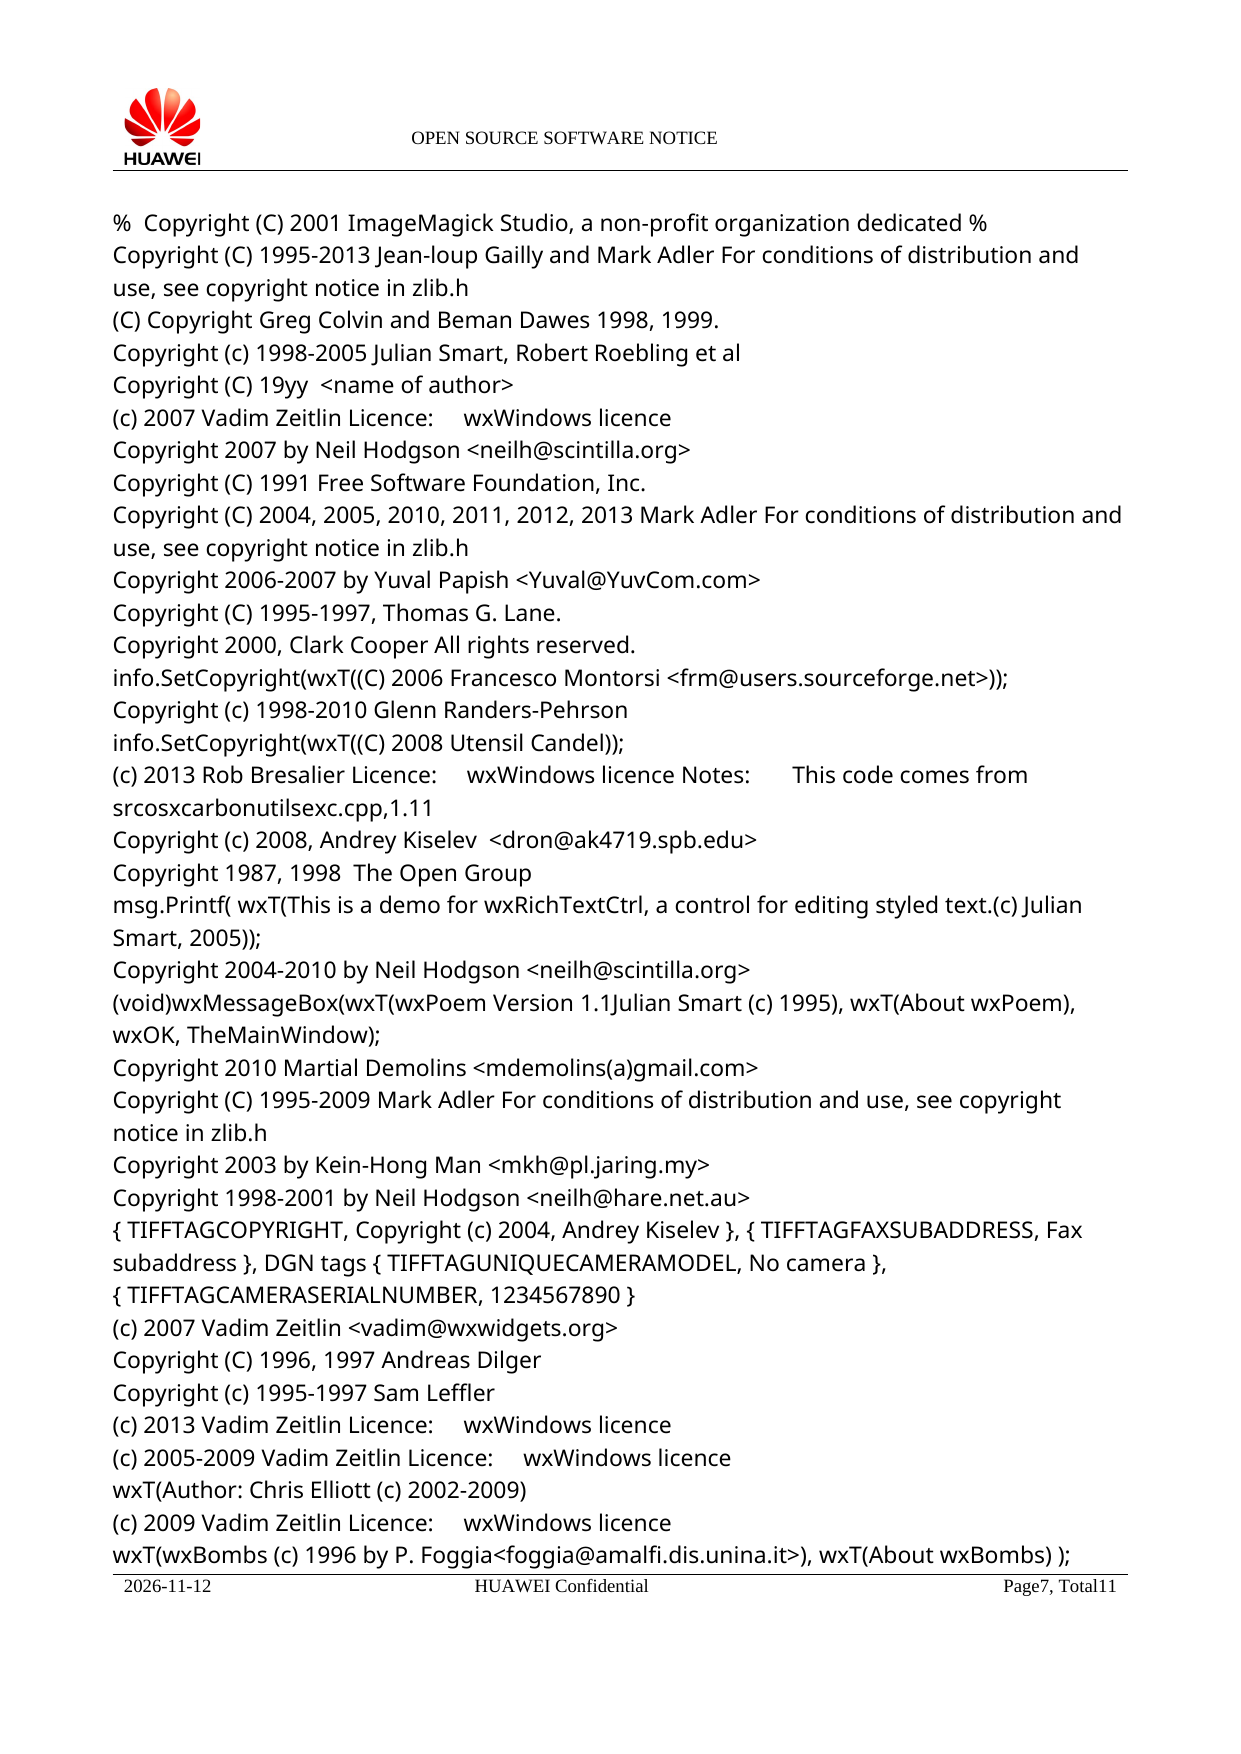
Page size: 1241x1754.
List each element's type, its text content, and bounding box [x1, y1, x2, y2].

picture [124, 88, 201, 165]
